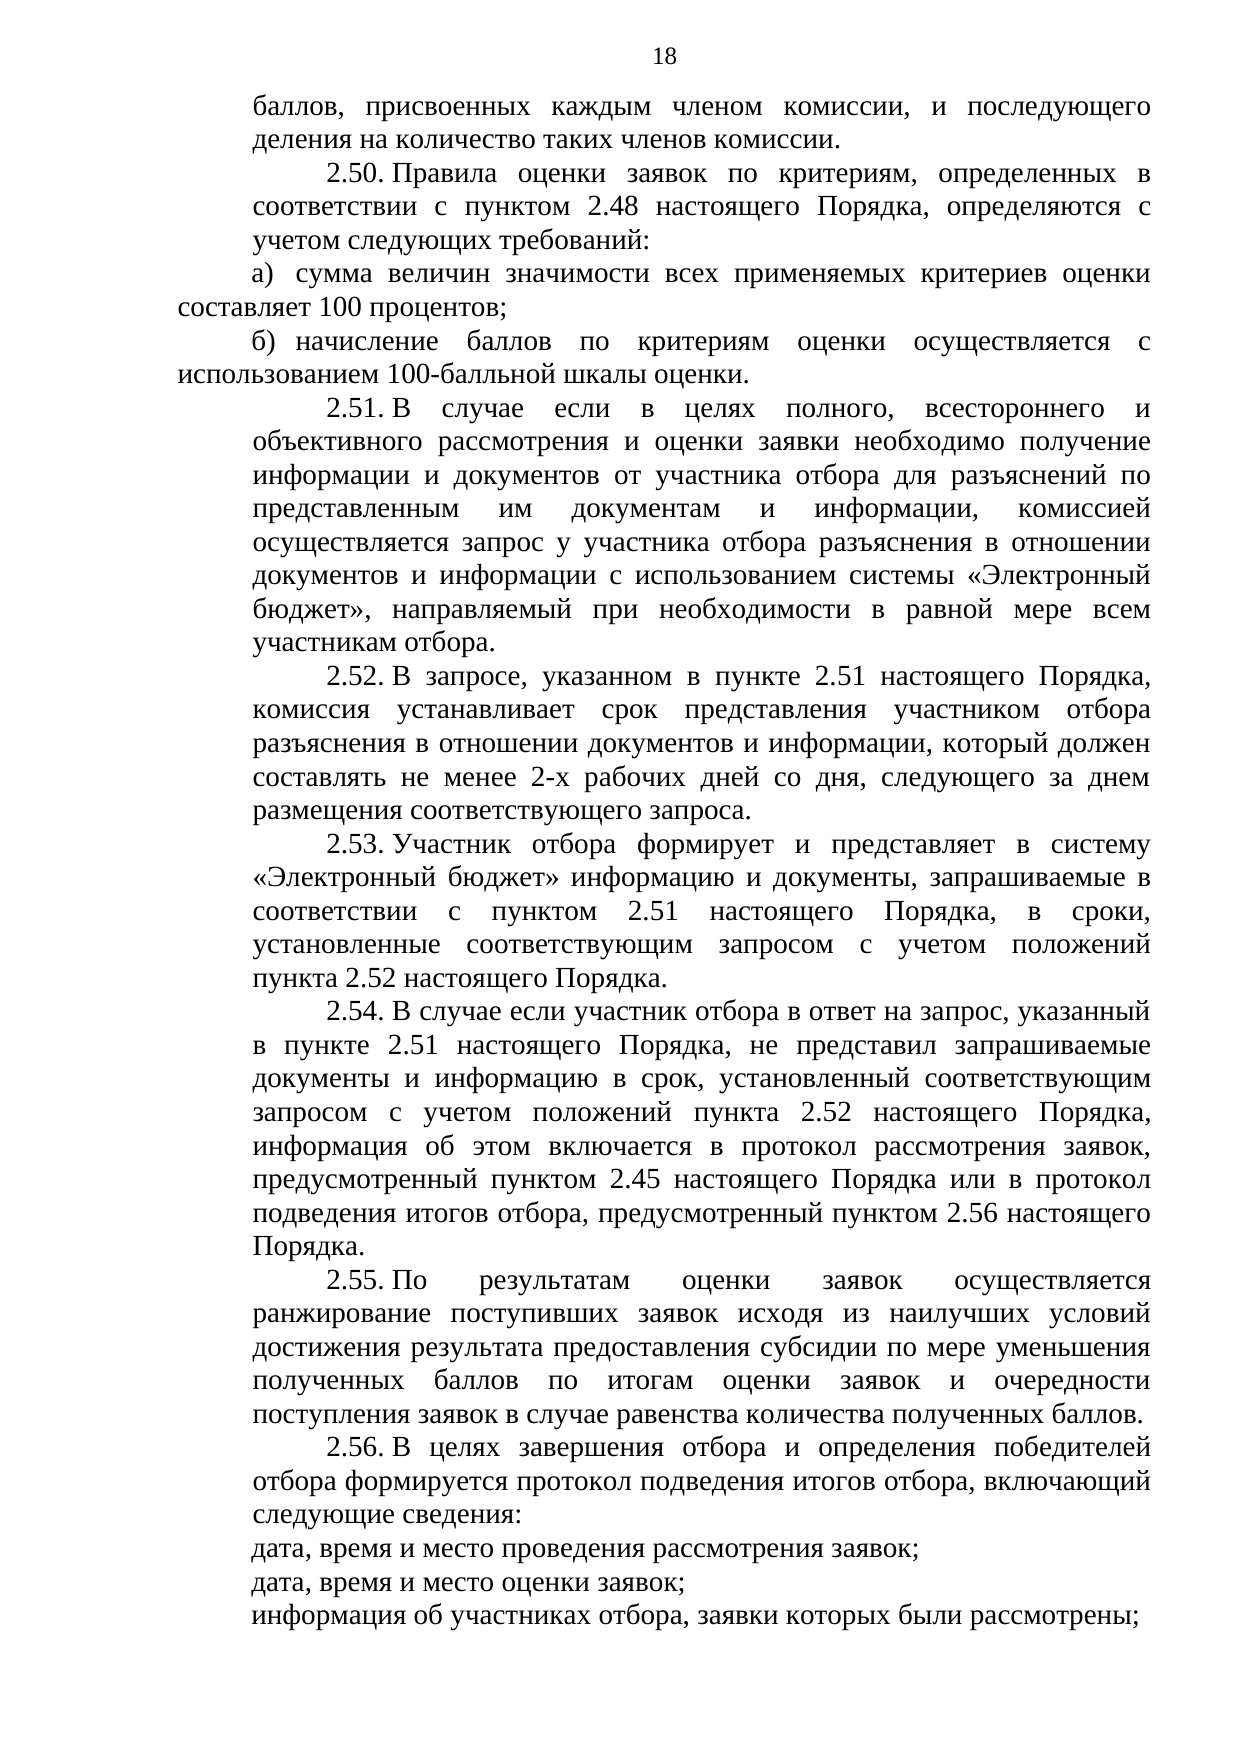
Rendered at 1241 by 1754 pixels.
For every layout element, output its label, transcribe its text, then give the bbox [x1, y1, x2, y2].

text информация об участниках отбора, заявки которых были рассмотрены; [177, 1597, 1152, 1631]
list Участник отбора формирует и представляет в систему «Электронный бюджет» информацию и документы, запрашиваемые в соответствии с пунктом 2.51 настоящего Порядка, в сроки, установленные соответствующим запросом с учетом положений пункта 2.52 настоящего Порядка. [252, 826, 1152, 993]
list В целях завершения отбора и определения победителей отбора формируется протокол подведения итогов отбора, включающий следующие сведения: [252, 1429, 1152, 1530]
text дата, время и место проведения рассмотрения заявок; [177, 1530, 1152, 1564]
list В случае если участник отбора в ответ на запрос, указанный в пункте 2.51 настоящего Порядка, не представил запрашиваемые документы и информацию в срок, установленный соответствующим запросом с учетом положений пункта 2.52 настоящего Порядка, информация об этом включается в протокол рассмотрения заявок, предусмотренный пунктом 2.45 настоящего Порядка или в протокол подведения итогов отбора, предусмотренный пунктом 2.56 настоящего Порядка. [252, 993, 1152, 1262]
list В случае если в целях полного, всестороннего и объективного рассмотрения и оценки заявки необходимо получение информации и документов от участника отбора для разъяснений по представленным им документам и информации, комиссией осуществляется запрос у участника отбора разъяснения в отношении документов и информации с использованием системы «Электронный бюджет», направляемый при необходимости в равной мере всем участникам отбора. [252, 390, 1152, 658]
text дата, время и место оценки заявок; [177, 1564, 1152, 1597]
list По результатам оценки заявок осуществляется ранжирование поступивших заявок исходя из наилучших условий достижения результата предоставления субсидии по мере уменьшения полученных баллов по итогам оценки заявок и очередности поступления заявок в случае равенства количества полученных баллов. [252, 1262, 1152, 1429]
list сумма величин значимости всех применяемых критериев оценки составляет 100 процентов; [177, 256, 1152, 323]
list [252, 89, 1152, 155]
list В запросе, указанном в пункте 2.51 настоящего Порядка, комиссия устанавливает срок представления участником отбора разъяснения в отношении документов и информации, который должен составлять не менее 2-х рабочих дней со дня, следующего за днем размещения соответствующего запроса. [252, 658, 1152, 826]
list начисление баллов по критериям оценки осуществляется с использованием 100-балльной шкалы оценки. [177, 323, 1152, 390]
list Правила оценки заявок по критериям, определенных в соответствии с пунктом 2.48 настоящего Порядка, определяются с учетом следующих требований: [252, 155, 1152, 256]
